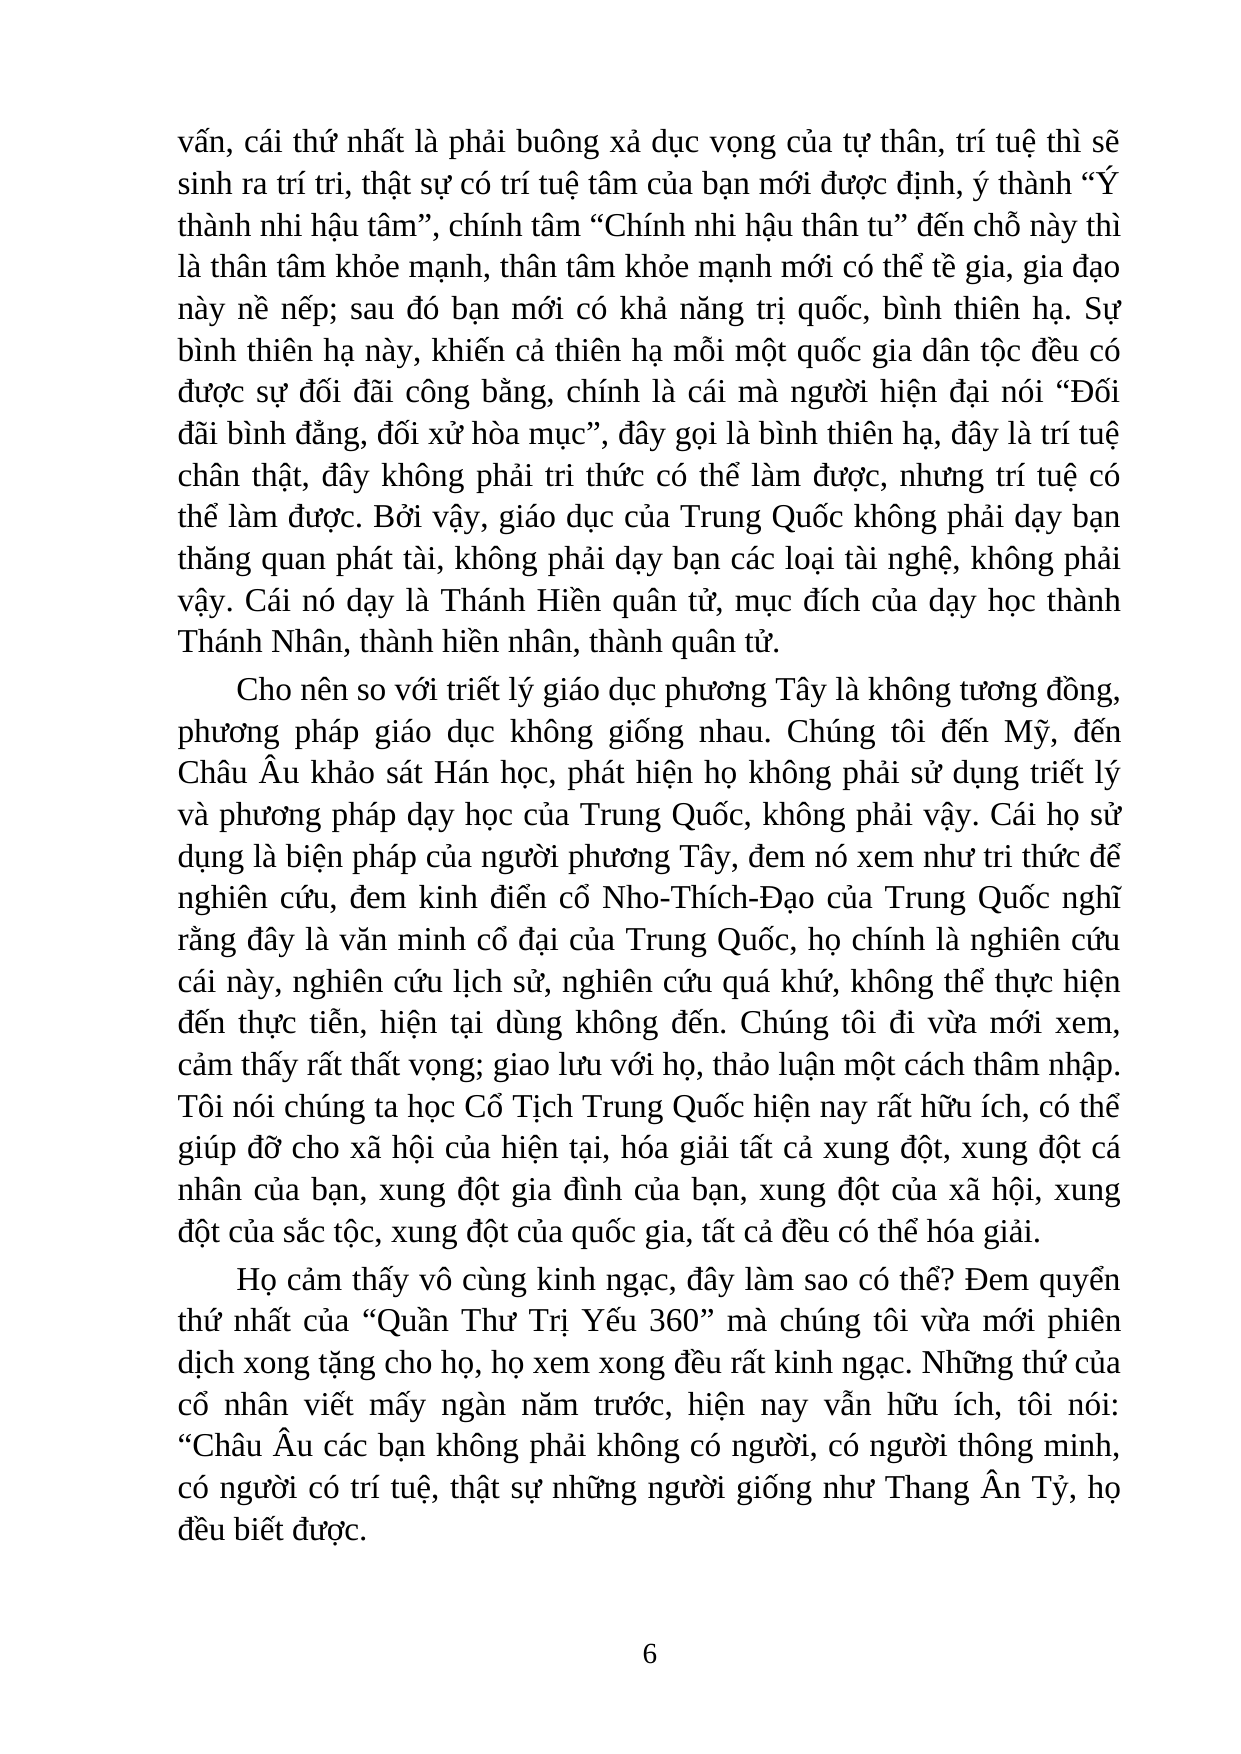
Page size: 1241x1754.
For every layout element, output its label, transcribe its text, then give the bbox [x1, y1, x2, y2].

text Cho nên so với triết lý giáo dục phương Tây là không tương đồng, phương pháp giáo dục không giống nhau. Chúng tôi đến Mỹ, đến Châu Âu khảo sát Hán học, phát hiện họ không phải sử dụng triết lý và phương pháp dạy học của Trung Quốc, không phải vậy. Cái họ sử dụng là biện pháp của người phương Tây, đem nó xem như tri thức để nghiên cứu, đem kinh điển cổ Nho-Thích-Đạo của Trung Quốc nghĩ rằng đây là văn minh cổ đại của Trung Quốc, họ chính là nghiên cứu cái này, nghiên cứu lịch sử, nghiên cứu quá khứ, không thể thực hiện đến thực tiễn, hiện tại dùng không đến. Chúng tôi đi vừa mới xem, cảm thấy rất thất vọng; giao lưu với họ, thảo luận một cách thâm nhập. Tôi nói chúng ta học Cổ Tịch Trung Quốc hiện nay rất hữu ích, có thể giúp đỡ cho xã hội của hiện tại, hóa giải tất cả xung đột, xung đột cá nhân của bạn, xung đột gia đình của bạn, xung đột của xã hội, xung đột của sắc tộc, xung đột của quốc gia, tất cả đều có thể hóa giải. [177, 666, 1122, 1249]
text Họ cảm thấy vô cùng kinh ngạc, đây làm sao có thể? Đem quyển thứ nhất của “Quần Thư Trị Yếu 360” mà chúng tôi vừa mới phiên dịch xong tặng cho họ, họ xem xong đều rất kinh ngạc. Những thứ của cổ nhân viết mấy ngàn năm trước, hiện nay vẫn hữu ích, tôi nói: “Châu Âu các bạn không phải không có người, có người thông minh, có người có trí tuệ, thật sự những người giống như Thang Ân Tỷ, họ đều biết được. [177, 1256, 1122, 1547]
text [177, 118, 1122, 660]
